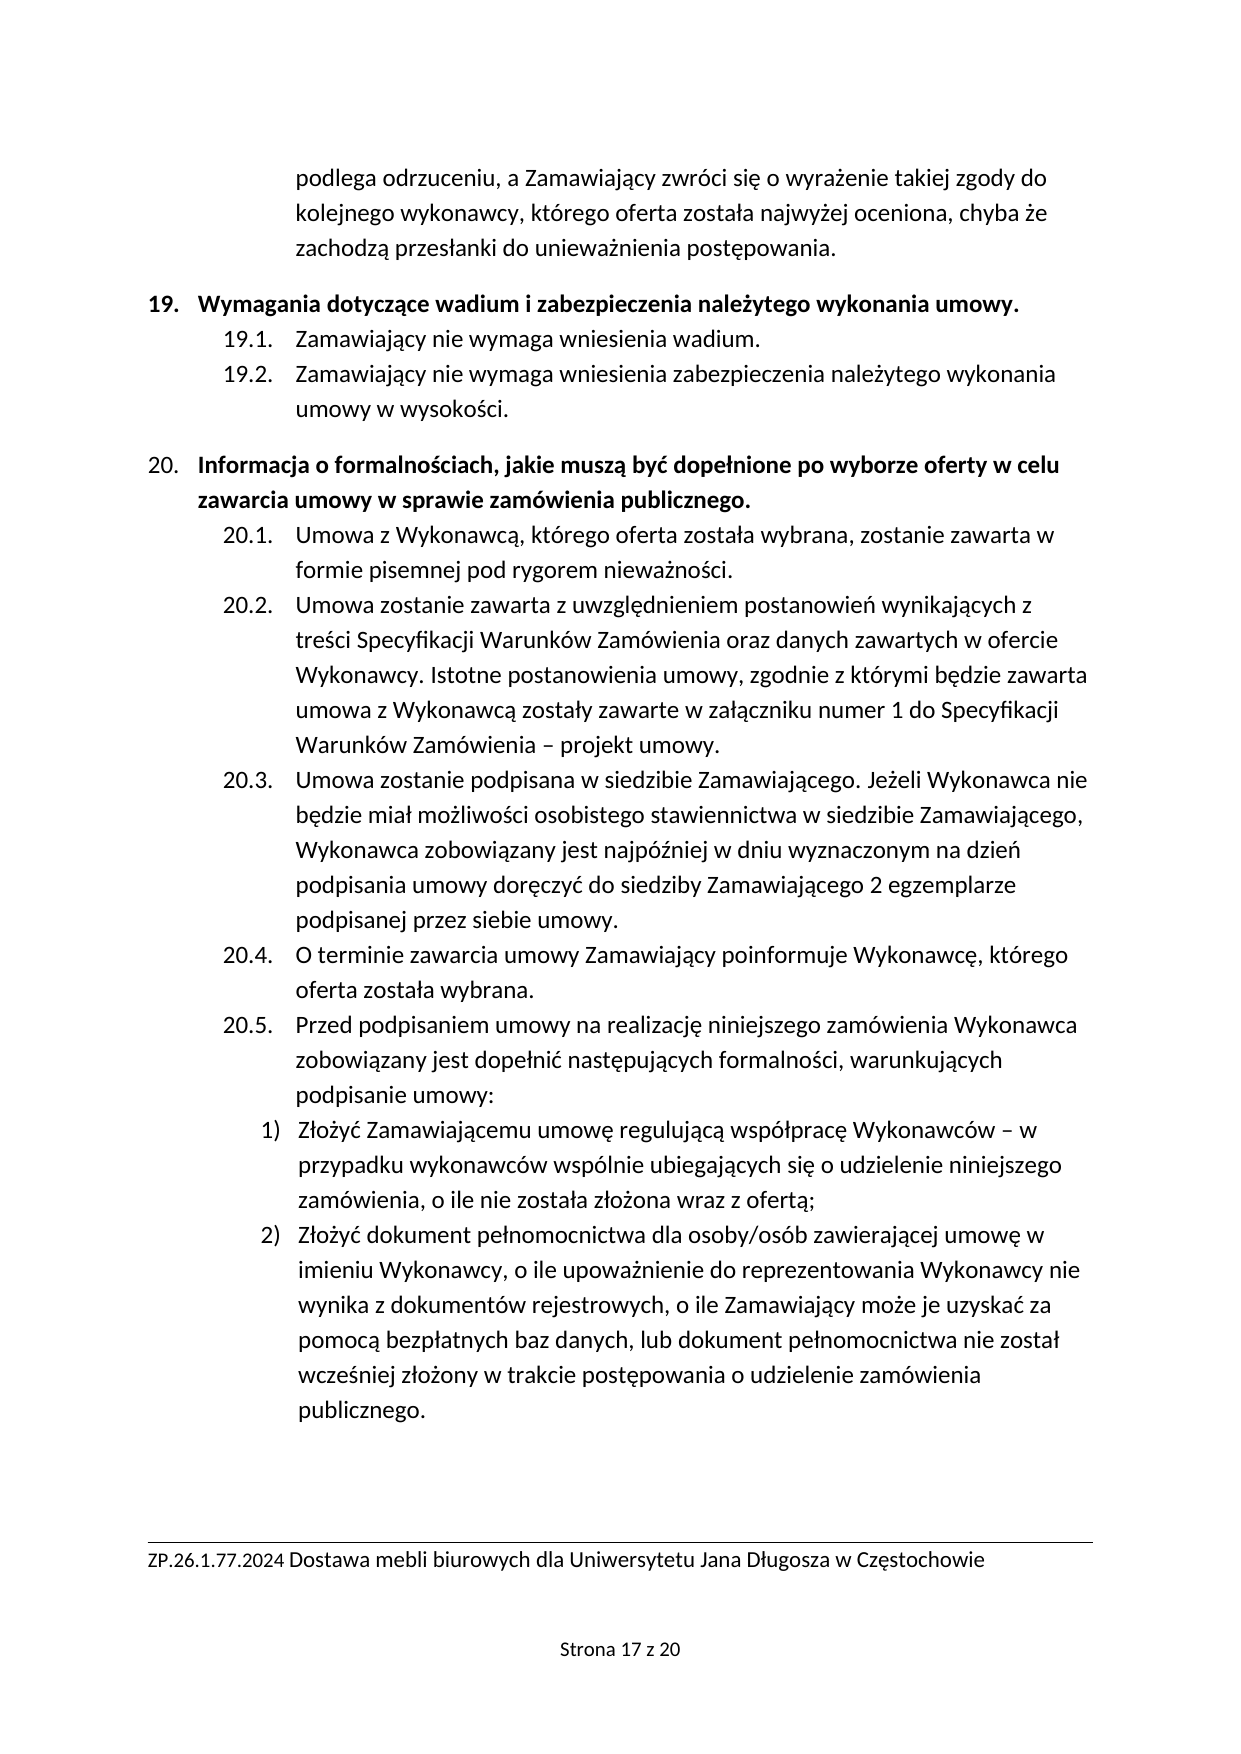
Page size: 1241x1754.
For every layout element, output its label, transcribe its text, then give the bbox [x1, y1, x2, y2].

list Umowa zostanie podpisana w siedzibie Zamawiającego. Jeżeli Wykonawca nie będzie miał możliwości osobistego stawiennictwa w siedzibie Zamawiającego, Wykonawca zobowiązany jest najpóźniej w dniu wyznaczonym na dzień podpisania umowy doręczyć do siedziby Zamawiającego 2 egzemplarze podpisanej przez siebie umowy. [223, 764, 1093, 935]
list Zamawiający nie wymaga wniesienia wadium. [223, 323, 1093, 354]
list Umowa z Wykonawcą, którego oferta została wybrana, zostanie zawarta w formie pisemnej pod rygorem nieważności. [223, 519, 1093, 585]
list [223, 162, 1093, 263]
list Zamawiający nie wymaga wniesienia zabezpieczenia należytego wykonania umowy w wysokości. [223, 358, 1093, 424]
list Umowa zostanie zawarta z uwzględnieniem postanowień wynikających z treści Specyfikacji Warunków Zamówienia oraz danych zawartych w ofercie Wykonawcy. Istotne postanowienia umowy, zgodnie z którymi będzie zawarta umowa z Wykonawcą zostały zawarte w załączniku numer 1 do Specyfikacji Warunków Zamówienia – projekt umowy. [223, 589, 1093, 760]
list O terminie zawarcia umowy Zamawiający poinformuje Wykonawcę, którego oferta została wybrana. [223, 939, 1093, 1005]
list Przed podpisaniem umowy na realizację niniejszego zamówienia Wykonawca zobowiązany jest dopełnić następujących formalności, warunkujących podpisanie umowy: [223, 1009, 1093, 1110]
subtitle Informacja o formalnościach, jakie muszą być dopełnione po wyborze oferty w celu zawarcia umowy w sprawie zamówienia publicznego. [148, 449, 1093, 515]
list Złożyć Zamawiającemu umowę regulującą współpracę Wykonawców – w przypadku wykonawców wspólnie ubiegających się o udzielenie niniejszego zamówienia, o ile nie została złożona wraz z ofertą; [260, 1114, 1093, 1215]
list Złożyć dokument pełnomocnictwa dla osoby/osób zawierającej umowę w imieniu Wykonawcy, o ile upoważnienie do reprezentowania Wykonawcy nie wynika z dokumentów rejestrowych, o ile Zamawiający może je uzyskać za pomocą bezpłatnych baz danych, lub dokument pełnomocnictwa nie został wcześniej złożony w trakcie postępowania o udzielenie zamówienia publicznego. [260, 1219, 1093, 1425]
subtitle Wymagania dotyczące wadium i zabezpieczenia należytego wykonania umowy. [148, 288, 1093, 319]
